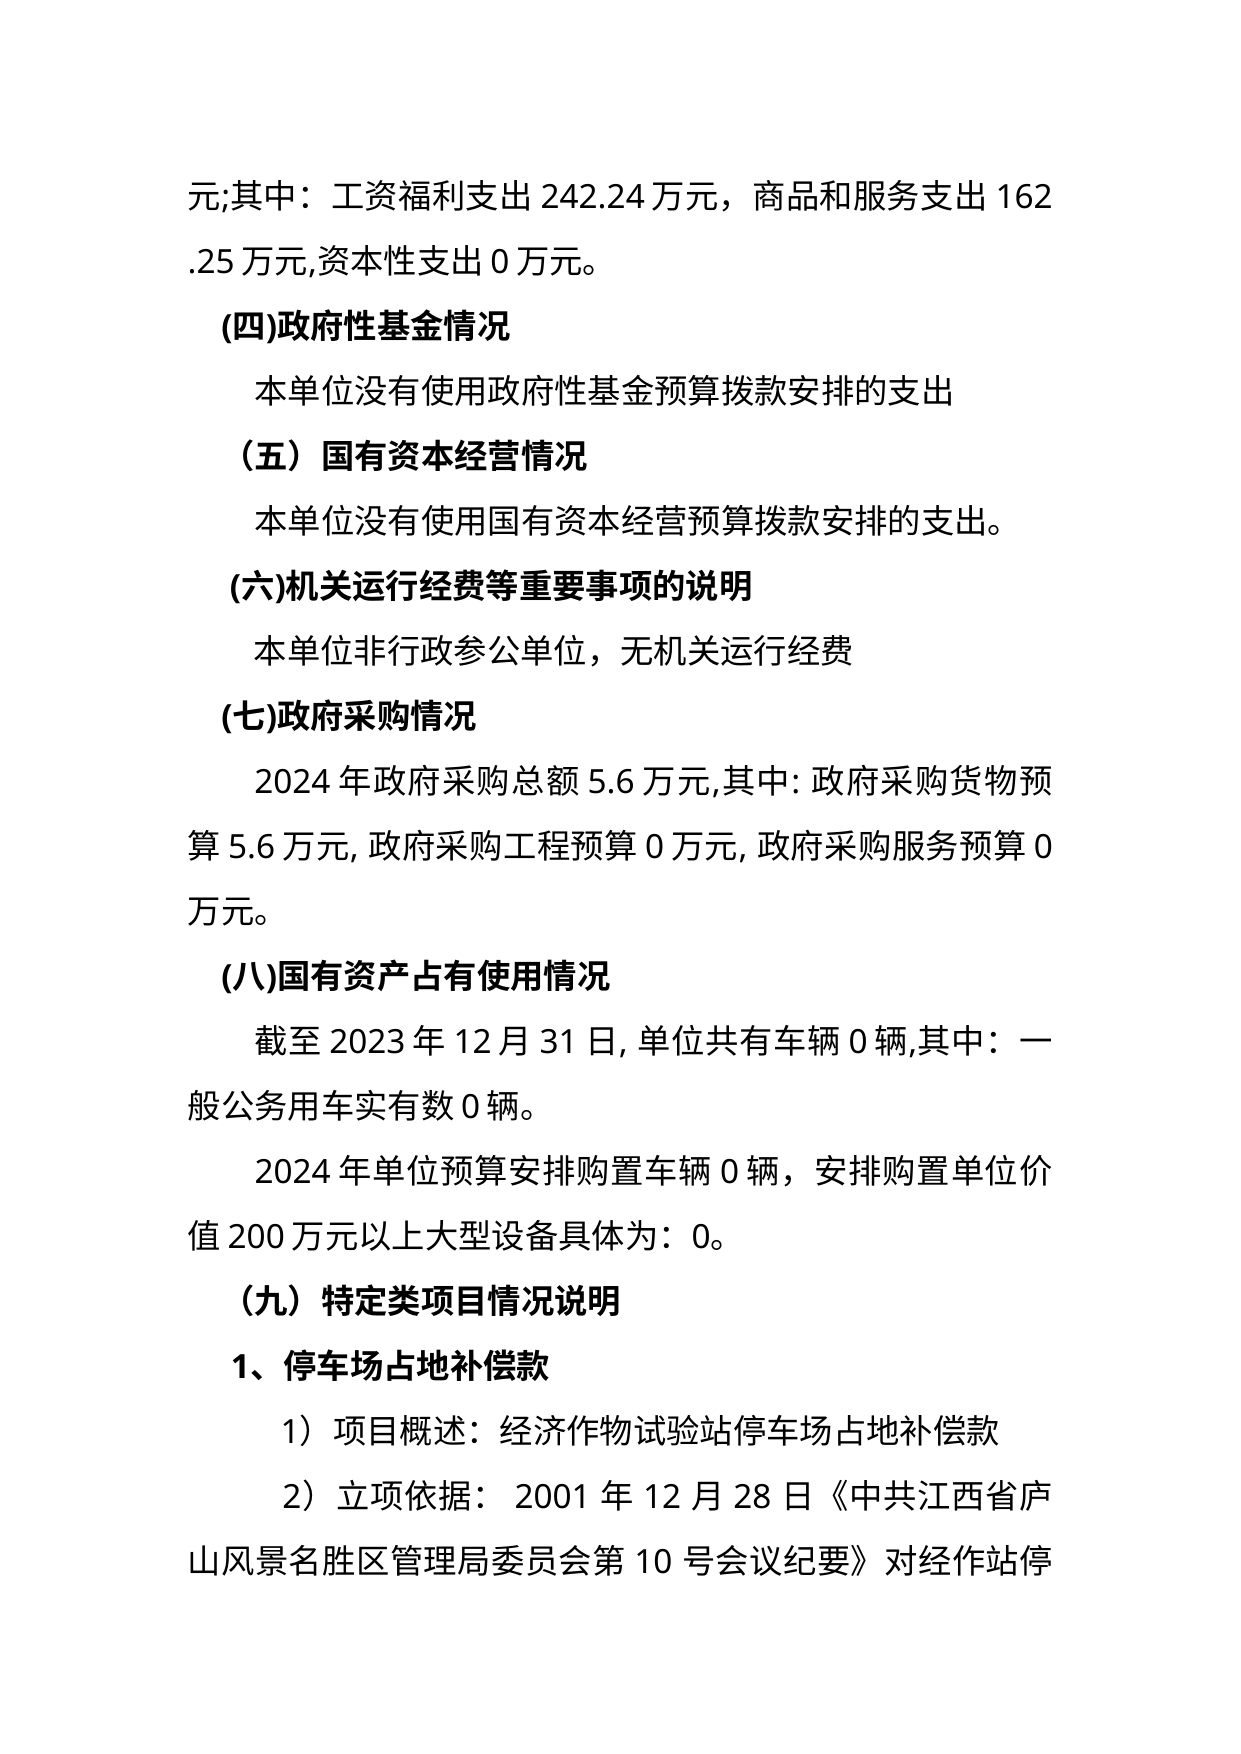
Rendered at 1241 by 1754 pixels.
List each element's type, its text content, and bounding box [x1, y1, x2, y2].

text 1、停车场占地补偿款 [187, 1332, 1053, 1397]
text 1）项目概述：经济作物试验站停车场占地补偿款 [187, 1397, 1053, 1462]
text 本单位没有使用政府性基金预算拨款安排的支出 [187, 357, 1053, 422]
list 特定类项目情况说明 [187, 1267, 1053, 1332]
text (四)政府性基金情况 [187, 292, 1053, 357]
text (六)机关运行经费等重要事项的说明 [187, 552, 1053, 617]
text 本单位非行政参公单位，无机关运行经费 [187, 617, 1053, 682]
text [187, 1462, 1053, 1592]
text (八)国有资产占有使用情况 [187, 942, 1053, 1007]
text 截至2023年12月31日, 单位共有车辆0辆,其中：一般公务用车实有数0辆。 [187, 1007, 1053, 1137]
text (七)政府采购情况 [187, 682, 1053, 747]
text 2024年单位预算安排购置车辆0辆，安排购置单位价值200万元以上大型设备具体为：0。 [187, 1137, 1053, 1267]
text （五）国有资本经营情况 [187, 422, 1053, 487]
text 本单位没有使用国有资本经营预算拨款安排的支出。 [187, 487, 1053, 552]
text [187, 162, 1053, 292]
text 2024年政府采购总额5.6万元,其中: 政府采购货物预算5.6万元, 政府采购工程预算0万元, 政府采购服务预算0万元。 [187, 747, 1053, 942]
